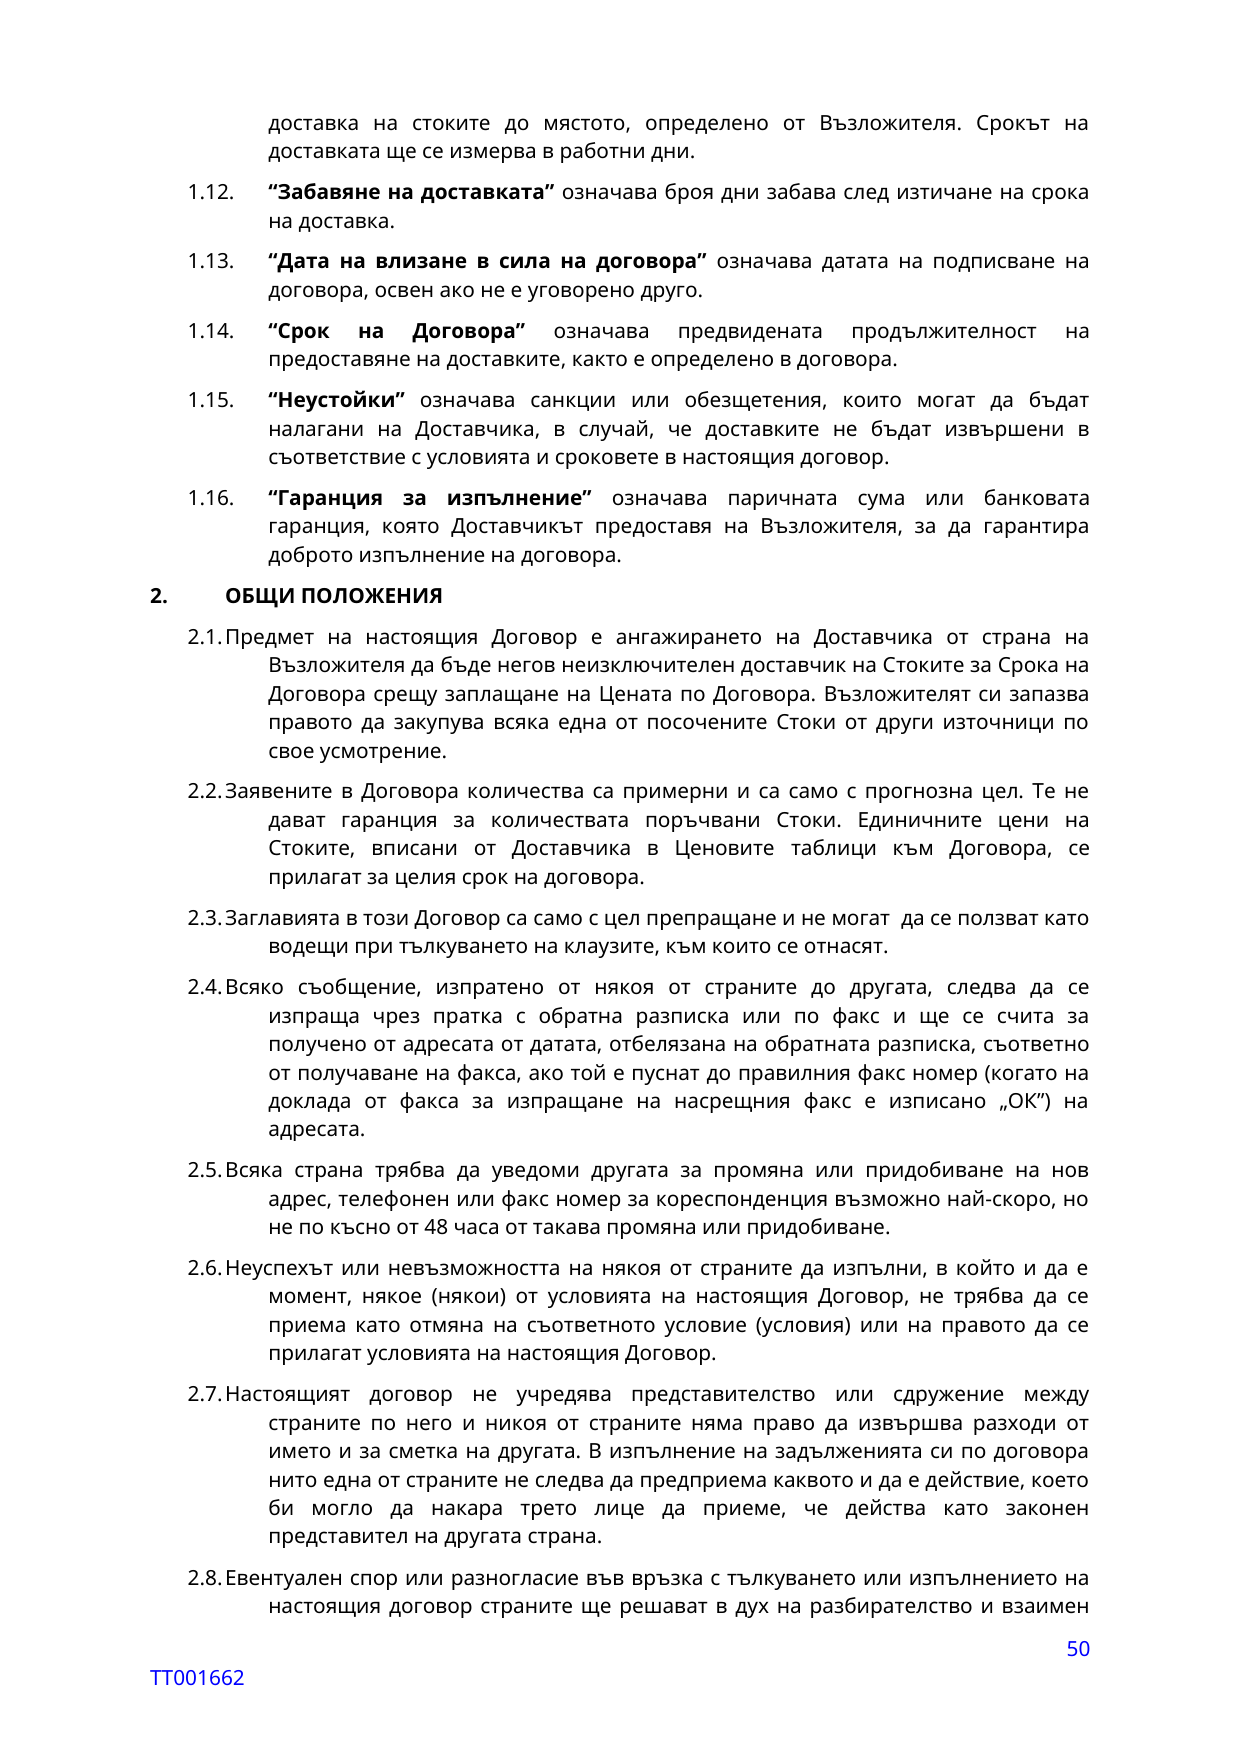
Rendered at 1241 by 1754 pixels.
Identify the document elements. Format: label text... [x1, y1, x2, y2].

list “Срок на Договора” означава предвидената продължителност на предоставяне на доставките, както е определено в договора. [187, 316, 1090, 373]
list “Дата на влизане в сила на договора” означава датата на подписване на договора, освен ако не е уговорено друго. [187, 247, 1090, 303]
list “Забавяне на доставката” означава броя дни забава след изтичане на срока на доставка. [187, 177, 1090, 234]
list “Неустойки” означава санкции или обезщетения, които могат да бъдат налагани на Доставчика, в случай, че доставките не бъдат извършени в съответствие с условията и сроковете в настоящия договор. [187, 385, 1090, 471]
list Всяко съобщение, изпратено от някоя от страните до другата, следва да се изпраща чрез пратка с обратна разписка или по факс и ще се счита за получено от адресата от датата, отбелязана на обратната разписка, съответно от получаване на факса, ако той е пуснат до правилния факс номер (когато на доклада от факса за изпращане на насрещния факс е изписано „ОК”) на адресата. [187, 972, 1090, 1143]
list Всяка страна трябва да уведоми другата за промяна или придобиване на нов адрес, телефонен или факс номер за кореспонденция възможно най-скоро, но не по късно от 48 часа от такава промяна или придобиване. [187, 1155, 1090, 1241]
list Заглавията в този Договор са само с цел препращане и не могат да се ползват като водещи при тълкуването на клаузите, към които се отнасят. [187, 903, 1090, 960]
list “Гаранция за изпълнение” означава паричната сума или банковата гаранция, която Доставчикът предоставя на Възложителя, за да гарантира доброто изпълнение на договора. [187, 483, 1090, 568]
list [187, 1563, 1090, 1619]
list Неуспехът или невъзможността на някоя от страните да изпълни, в който и да е момент, някое (някои) от условията на настоящия Договор, не трябва да се приема като отмяна на съответното условие (условия) или на правото да се прилагат условията на настоящия Договор. [187, 1253, 1090, 1367]
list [187, 108, 1090, 165]
list ОБЩИ ПОЛОЖЕНИЯ [150, 581, 1090, 609]
list Предмет на настоящия Договор е ангажирането на Доставчика от страна на Възложителя да бъде негов неизключителен доставчик на Стоките за Срока на Договора срещу заплащане на Цената по Договора. Възложителят си запазва правото да закупува всяка една от посочените Стоки от други източници по свое усмотрение. [187, 622, 1090, 764]
list Настоящият договор не учредява представителство или сдружение между страните по него и никоя от страните няма право да извършва разходи от името и за сметка на другата. В изпълнение на задълженията си по договора нито една от страните не следва да предприема каквото и да е действие, което би могло да накара трето лице да приеме, че действа като законен представител на другата страна. [187, 1379, 1090, 1550]
list Заявените в Договора количества са примерни и са само с прогнозна цел. Те не дават гаранция за количествата поръчвани Стоки. Единичните цени на Стоките, вписани от Доставчика в Ценовите таблици към Договора, се прилагат за целия срок на договора. [187, 777, 1090, 890]
